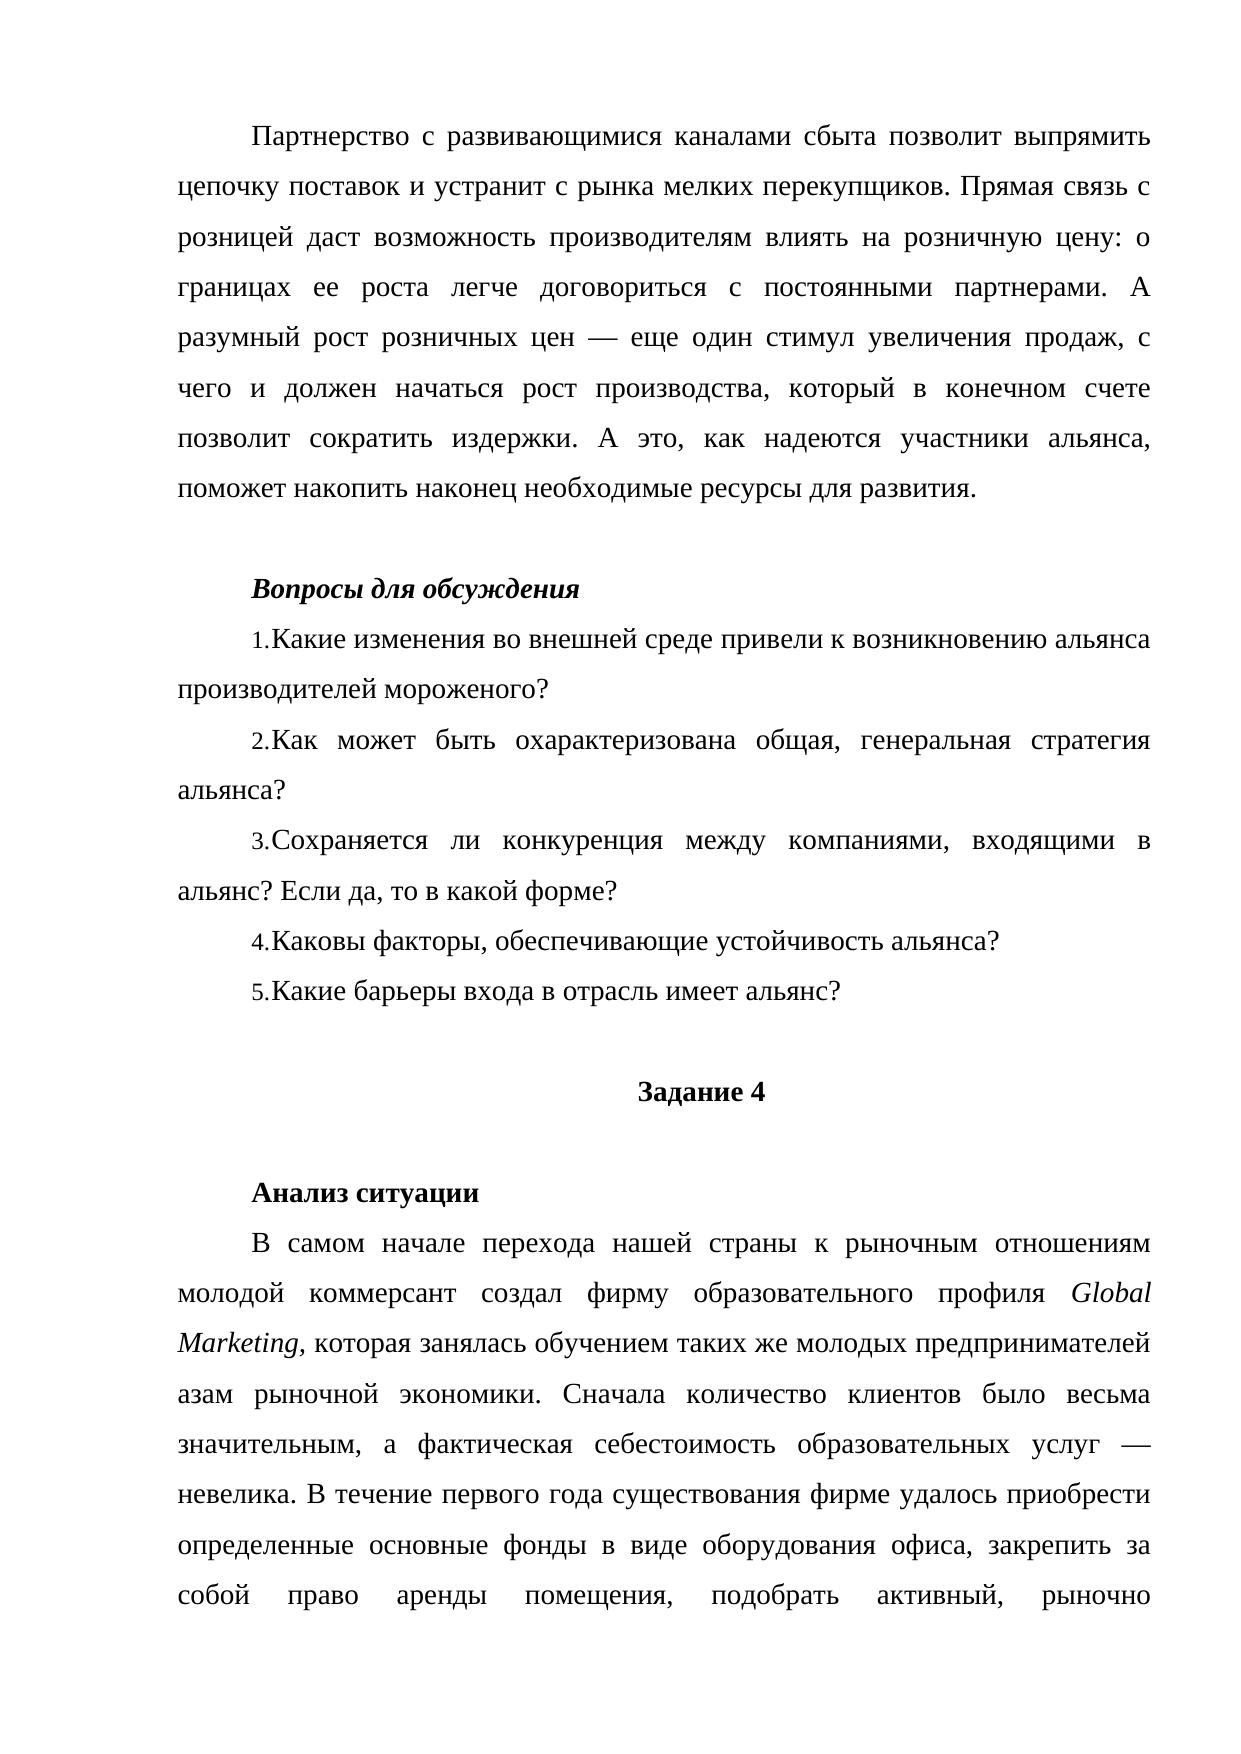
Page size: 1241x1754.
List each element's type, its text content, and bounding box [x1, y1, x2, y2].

text Задание 4 [177, 1074, 1152, 1108]
text Анализ ситуации [177, 1175, 1152, 1208]
list Какие барьеры входа в отрасль имеет альянс? [177, 973, 1152, 1007]
list Как может быть охарактеризована общая, генеральная стратегия альянса? [177, 722, 1152, 806]
text Вопросы для обсуждения [177, 571, 1152, 604]
list Сохраняется ли конкуренция между компаниями, входящими в альянс? Если да, то в какой форме? [177, 822, 1152, 906]
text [177, 1225, 1152, 1611]
list Какие изменения во внешней среде привели к возникновению альянса производителей мороженого? [177, 621, 1152, 705]
list Каковы факторы, обеспечивающие устойчивость альянса? [177, 923, 1152, 957]
text Партнерство с развивающимися каналами сбыта позволит выпрямить цепочку поставок и устранит с рынка мелких перекупщиков. Прямая связь с розницей даст возможность производителям влиять на розничную цену: о границах ее роста легче договориться с постоянными партнерами. А разумный рост розничных цен — еще один стимул увеличения продаж, с чего и должен начаться рост производства, который в конечном счете позволит сократить издержки. А это, как надеются участники альянса, поможет накопить наконец необходимые ресурсы для развития. [177, 118, 1152, 504]
